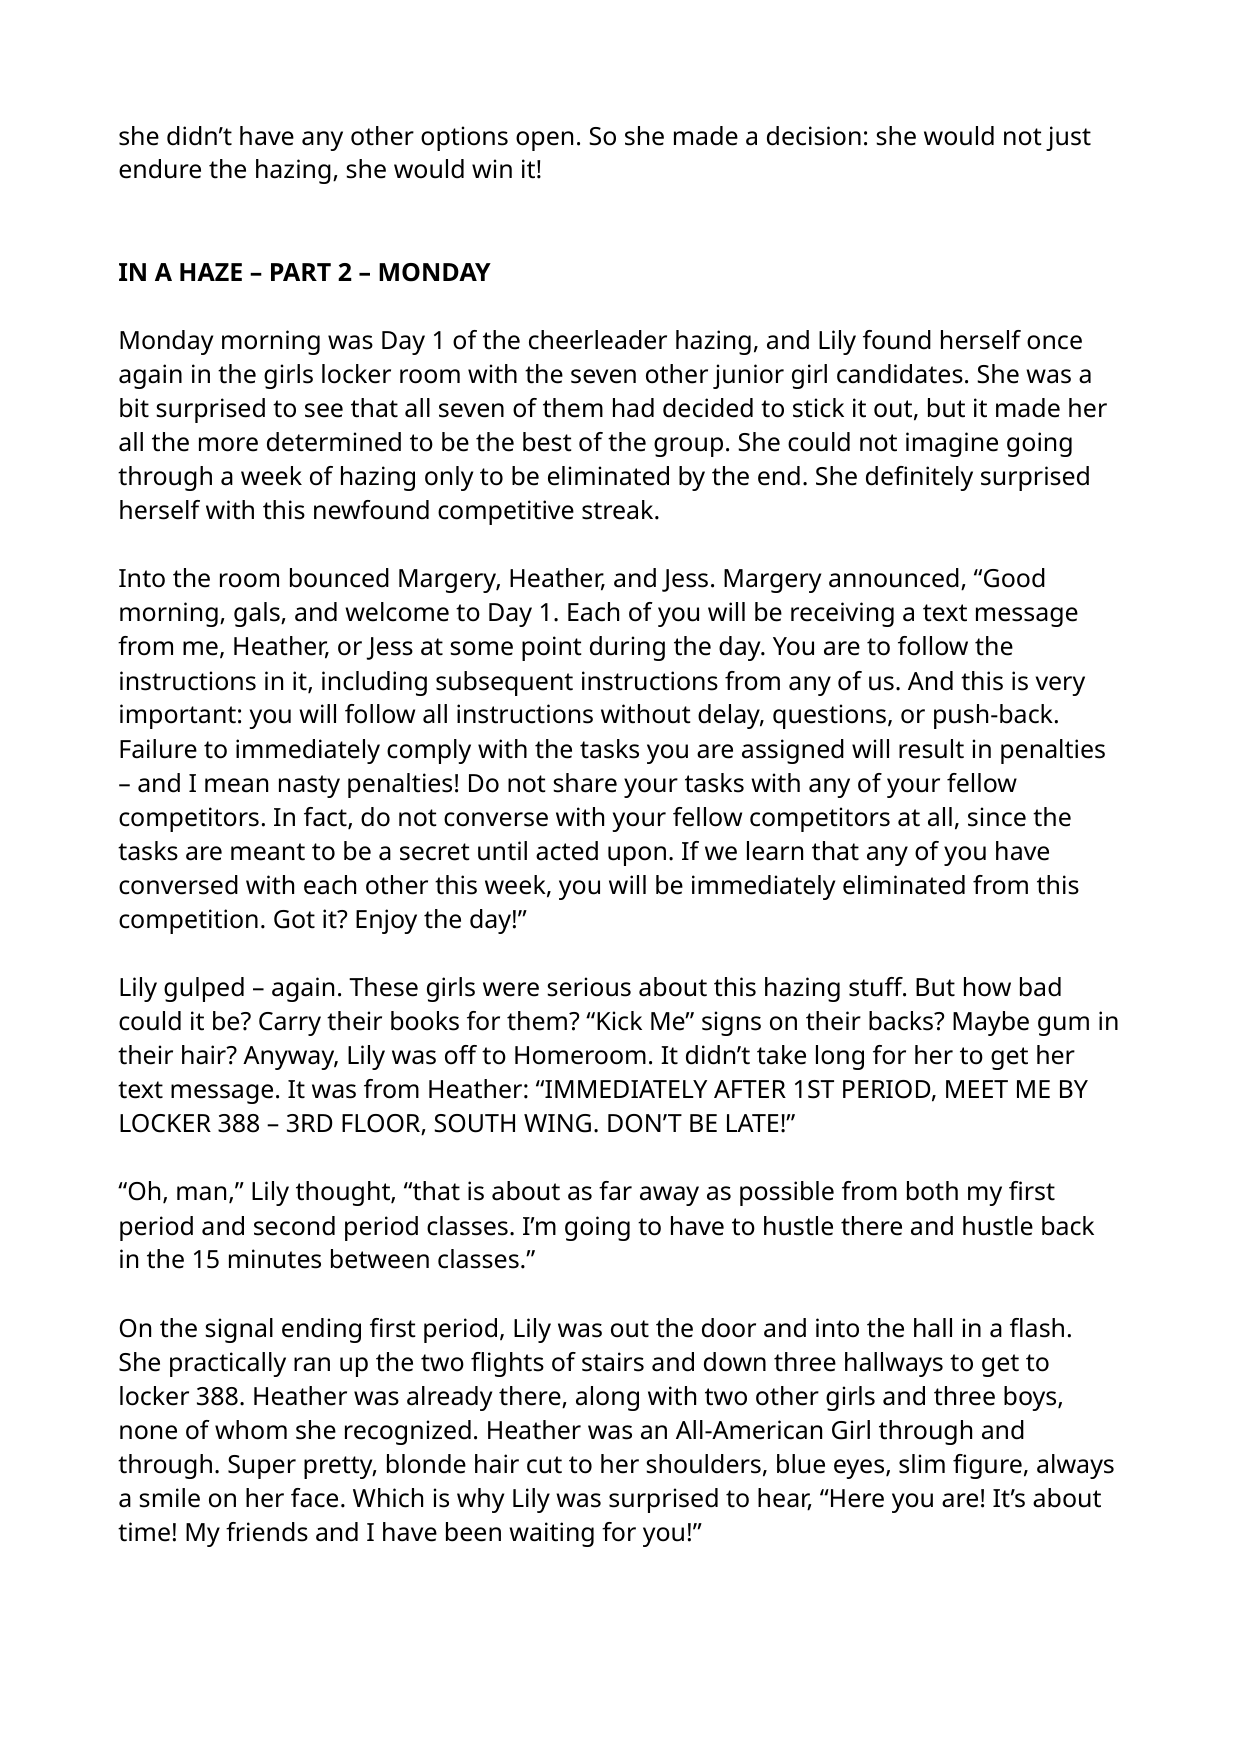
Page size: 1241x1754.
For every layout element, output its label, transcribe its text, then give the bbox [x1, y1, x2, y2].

text Lily gulped – again. These girls were serious about this hazing stuff. But how bad could it be? Carry their books for them? “Kick Me” signs on their backs? Maybe gum in their hair? Anyway, Lily was off to Homeroom. It didn’t take long for her to get her text message. It was from Heather: “IMMEDIATELY AFTER 1ST PERIOD, MEET ME BY LOCKER 388 – 3RD FLOOR, SOUTH WING. DON’T BE LATE!” [118, 970, 1122, 1140]
text Into the room bounced Margery, Heather, and Jess. Margery announced, “Good morning, gals, and welcome to Day 1. Each of you will be receiving a text message from me, Heather, or Jess at some point during the day. You are to follow the instructions in it, including subsequent instructions from any of us. And this is very important: you will follow all instructions without delay, questions, or push-back. Failure to immediately comply with the tasks you are assigned will result in penalties – and I mean nasty penalties! Do not share your tasks with any of your fellow competitors. In fact, do not converse with your fellow competitors at all, since the tasks are meant to be a secret until acted upon. If we learn that any of you have conversed with each other this week, you will be immediately eliminated from this competition. Got it? Enjoy the day!” [118, 561, 1122, 936]
text Monday morning was Day 1 of the cheerleader hazing, and Lily found herself once again in the girls locker room with the seven other junior girl candidates. She was a bit surprised to see that all seven of them had decided to stick it out, but it made her all the more determined to be the best of the group. She could not imagine going through a week of hazing only to be eliminated by the end. She definitely surprised herself with this newfound competitive streak. [118, 322, 1122, 527]
text “Oh, man,” Lily thought, “that is about as far away as possible from both my first period and second period classes. I’m going to have to hustle there and hustle back in the 15 minutes between classes.” [118, 1174, 1122, 1276]
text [118, 118, 1122, 186]
text IN A HAZE – PART 2 – MONDAY [118, 254, 1122, 288]
text On the signal ending first period, Lily was out the door and into the hall in a flash. She practically ran up the two flights of stairs and down three hallways to get to locker 388. Heather was already there, along with two other girls and three boys, none of whom she recognized. Heather was an All-American Girl through and through. Super pretty, blonde hair cut to her shoulders, blue eyes, slim figure, always a smile on her face. Which is why Lily was surprised to hear, “Here you are! It’s about time! My friends and I have been waiting for you!” [118, 1310, 1122, 1549]
